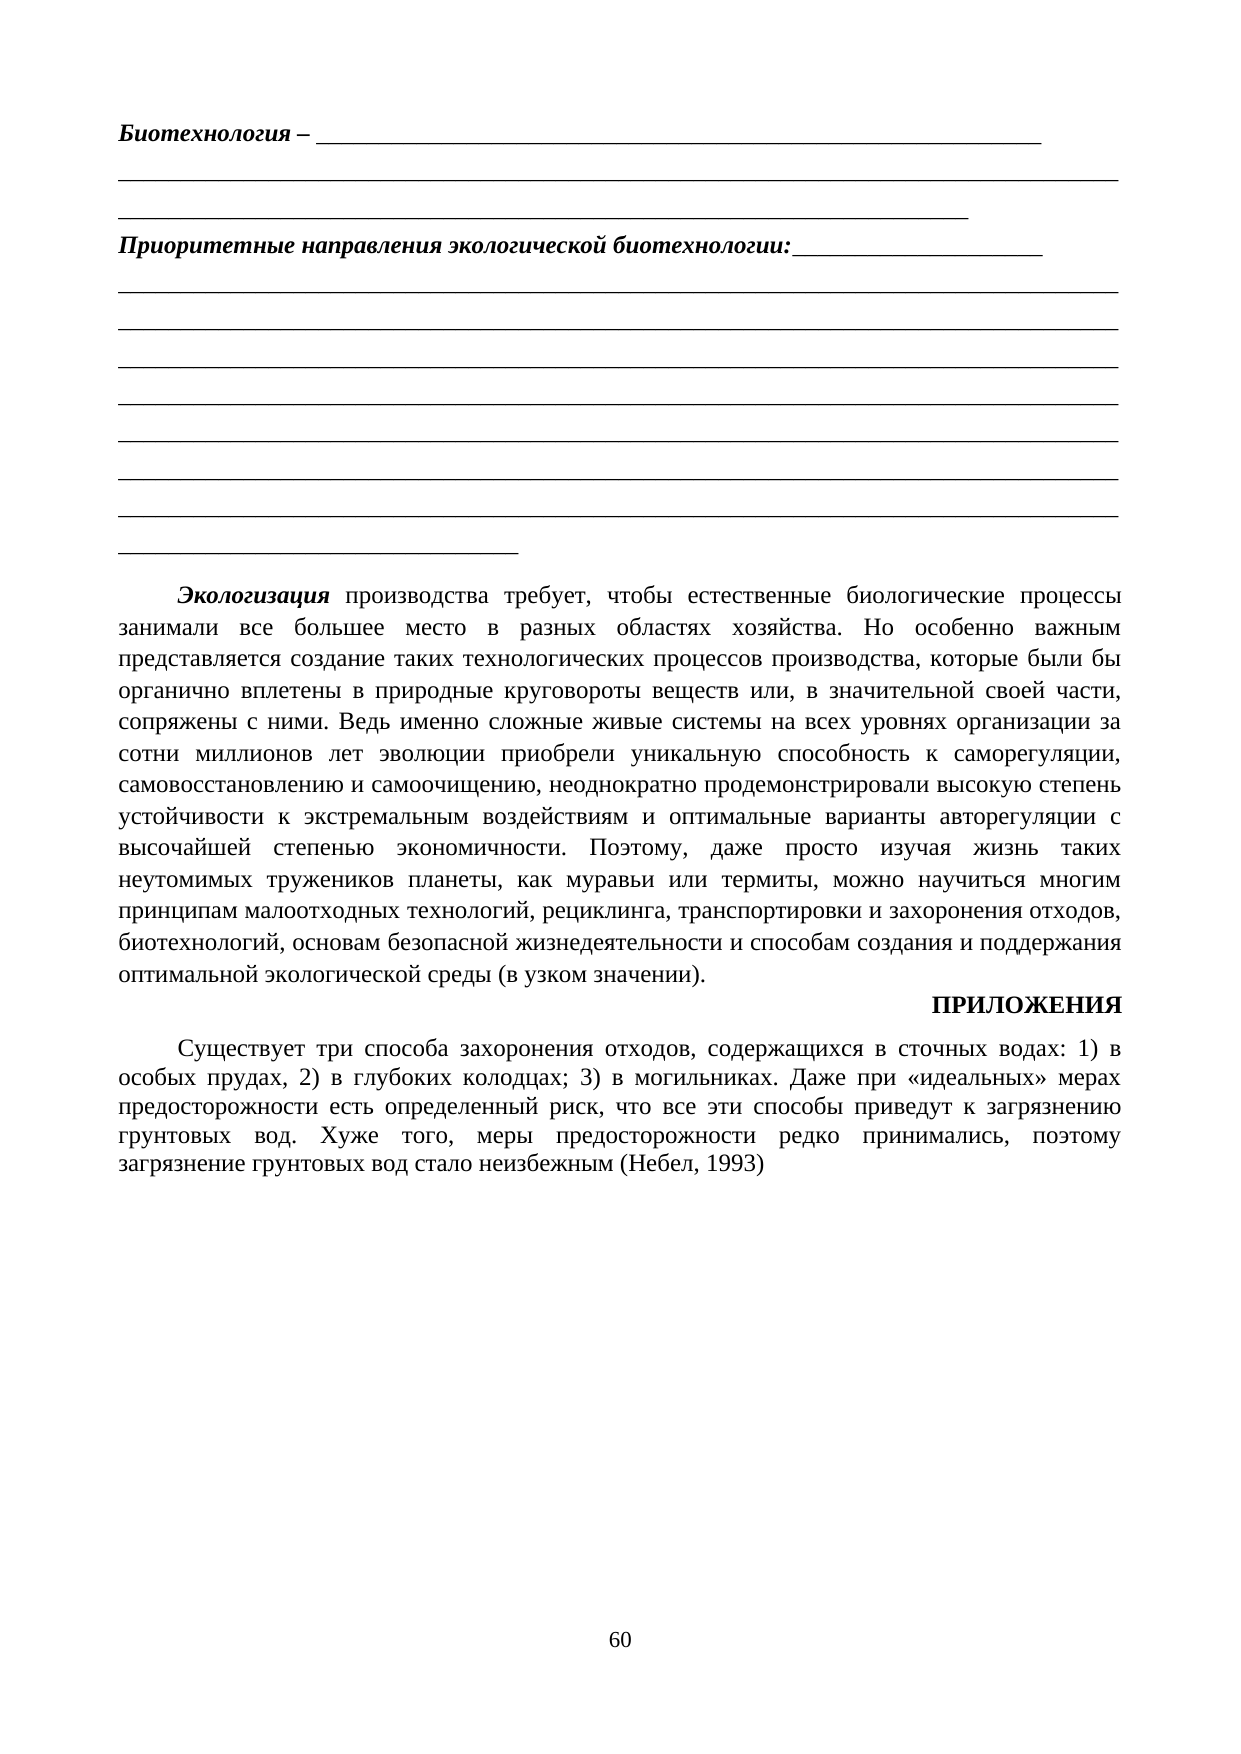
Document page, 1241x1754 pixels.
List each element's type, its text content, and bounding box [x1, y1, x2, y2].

text Биотехнология – __________________________________________________________ [118, 118, 1122, 147]
text ПРИЛОЖЕНИЯ [118, 990, 1122, 1019]
text Экологизация производства требует, чтобы естественные биологические процессы занимали все большее место в разных областях хозяйства. Но особенно важным представляется создание таких технологических процессов производства, которые были бы органично вплетены в природные круговороты веществ или, в значительной своей части, сопряжены с ними. Ведь именно сложные живые системы на всех уровнях организации за сотни миллионов лет эволюции приобрели уникальную способность к саморегуляции, самовосстановлению и самоочищению, неоднократно продемонстрировали высокую степень устойчивости к экстремальным воздействиям и оптимальные варианты авторегуляции с высочайшей степенью экономичности. Поэтому, даже просто изучая жизнь таких неутомимых тружеников планеты, как муравьи или термиты, можно научиться многим принципам малоотходных технологий, рециклинга, транспортировки и захоронения отходов, биотехнологий, основам безопасной жизнедеятельности и способам создания и поддержания оптимальной экологической среды (в узком значении). [118, 580, 1122, 987]
text Приоритетные направления экологической биотехнологии:____________________ [118, 230, 1122, 259]
text ________________________________________________________________________________________________________________________________________________________________________________________________________________________________________________________________________________________________________________________________________________________________________________________________________________________________________________________________________________________________________________________________________________________________________________________________________________ [118, 267, 1122, 557]
text Существует три способа захоронения отходов, содержащихся в сточных водах: 1) в особых прудах, 2) в глубоких колодцах; 3) в могильниках. Даже при «идеальных» мерах предосторожности есть определенный риск, что все эти способы приведут к загрязнению грунтовых вод. Хуже того, меры предосторожности редко принимались, поэтому загрязнение грунтовых вод стало неизбежным (Небел, 1993) [118, 1033, 1122, 1177]
text ____________________________________________________________________________________________________________________________________________________ [118, 155, 1122, 221]
